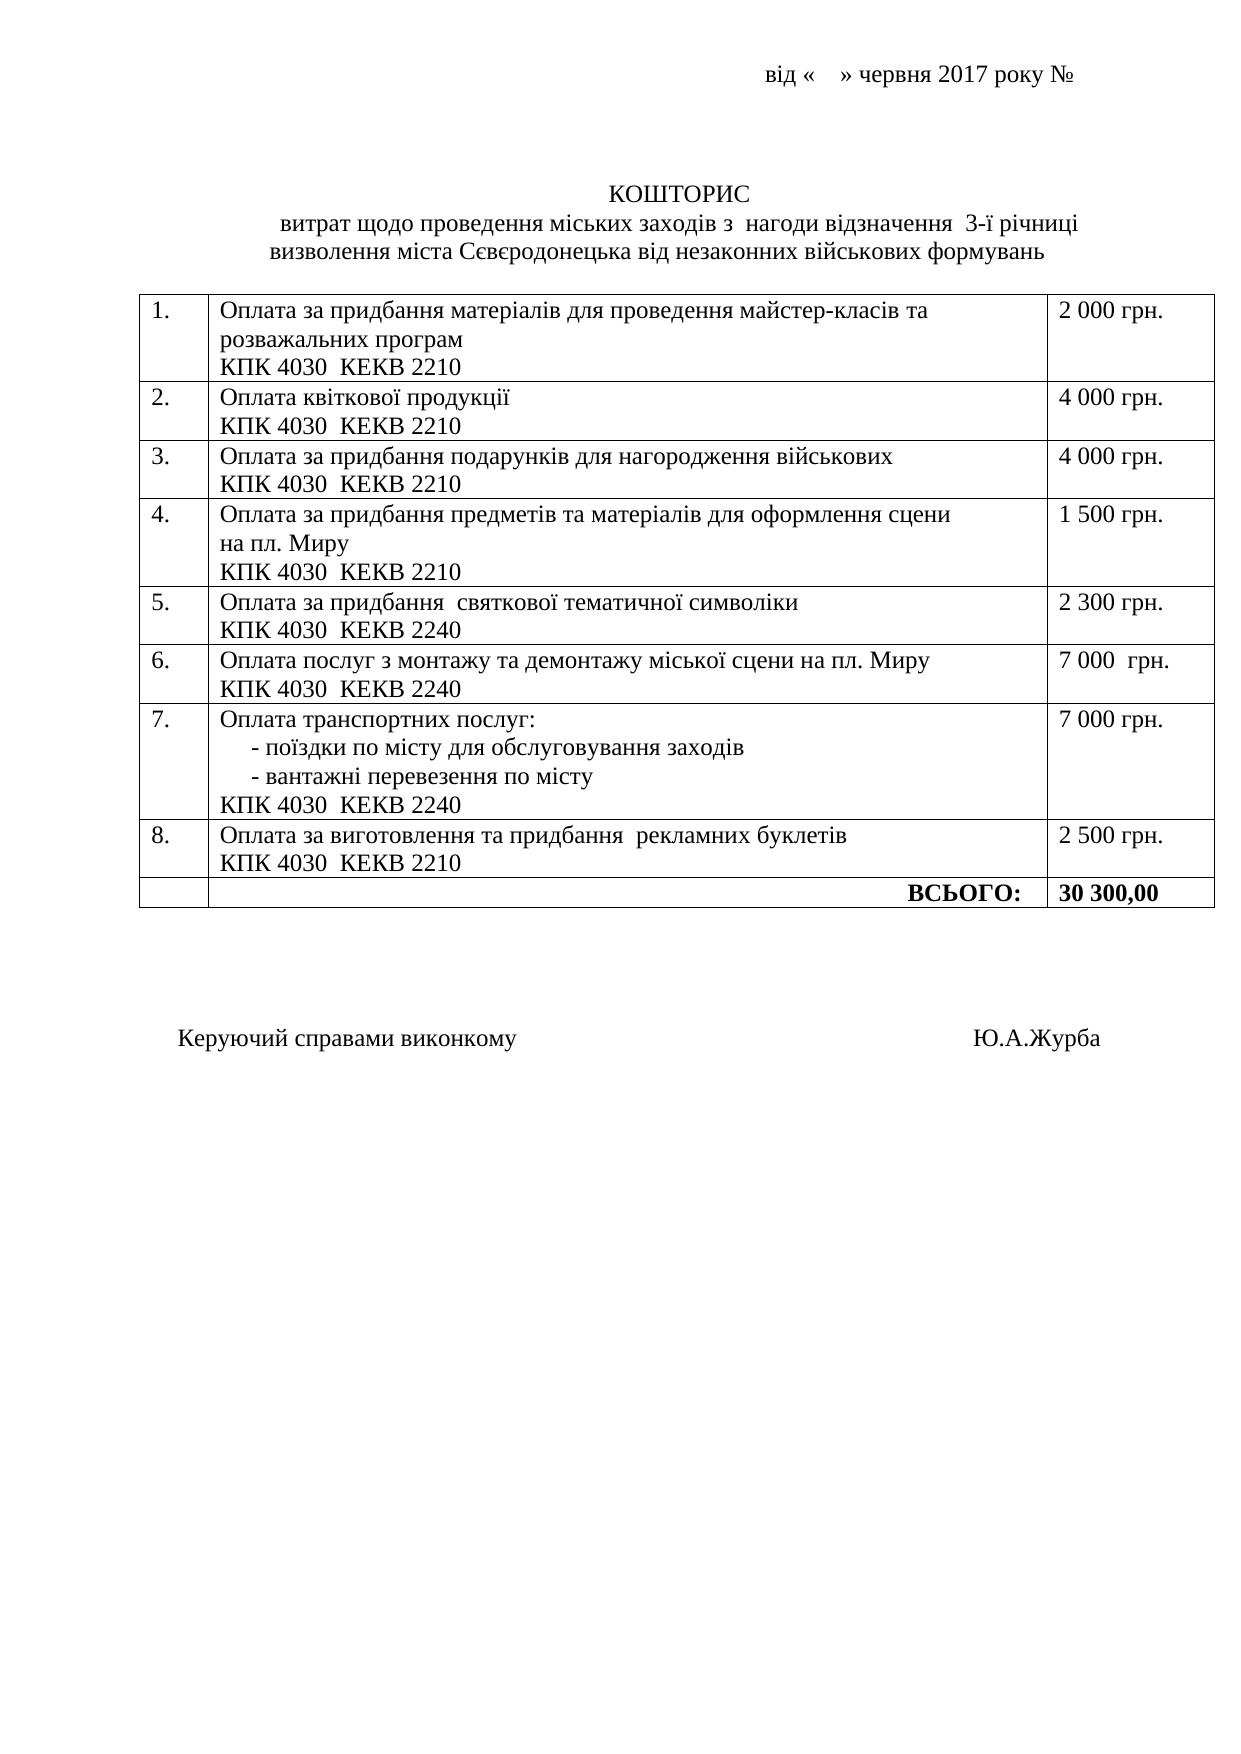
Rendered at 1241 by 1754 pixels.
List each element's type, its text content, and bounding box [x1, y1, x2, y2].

table_cell ВСЬОГО: [209, 878, 1047, 907]
table_cell 30 300,00 [1048, 878, 1214, 907]
table_header 1. [140, 295, 208, 381]
table_cell 2 500 грн. [1048, 820, 1214, 877]
table_cell Оплата за виготовлення та придбання рекламних буклетів КПК 4030 КЕКВ 2210 [209, 820, 1047, 877]
text КОШТОРИС [207, 179, 1152, 208]
table_cell Оплата за придбання святкової тематичної символіки КПК 4030 КЕКВ 2240 [209, 587, 1047, 644]
text від « » червня 2017 року № [177, 59, 1152, 88]
text витрат щодо проведення міських заходів з нагоди відзначення 3-ї річниці визволення міста Сєвєродонецька від незаконних військових формувань [177, 208, 1137, 265]
table_cell Оплата квіткової продукції КПК 4030 КЕКВ 2210 [209, 382, 1047, 440]
table_cell 4. [140, 499, 208, 586]
text Керуючий справами виконкому Ю.А.Журба [177, 1023, 1152, 1052]
table_cell Оплата за придбання предметів та матеріалів для оформлення сцени на пл. Миру КПК 4030 КЕКВ 2210 [209, 499, 1047, 586]
table_cell Оплата послуг з монтажу та демонтажу міської сцени на пл. Миру КПК 4030 КЕКВ 2240 [209, 645, 1047, 703]
table_header 2 000 грн. [1048, 295, 1214, 381]
table_cell 5. [140, 587, 208, 644]
table_header Оплата за придбання матеріалів для проведення майстер-класів та розважальних програм КПК 4030 КЕКВ 2210 [209, 295, 1047, 381]
table_cell [140, 878, 208, 907]
table_cell 3. [140, 441, 208, 498]
table_cell 7 000 грн. [1048, 704, 1214, 819]
table_cell Оплата транспортних послуг: - поїздки по місту для обслуговування заходів - вантажні перевезення по місту КПК 4030 КЕКВ 2240 [209, 704, 1047, 819]
table_cell 8. [140, 820, 208, 877]
table_cell 4 000 грн. [1048, 382, 1214, 440]
table_cell 4 000 грн. [1048, 441, 1214, 498]
table_cell 6. [140, 645, 208, 703]
table_cell Оплата за придбання подарунків для нагородження військових КПК 4030 КЕКВ 2210 [209, 441, 1047, 498]
table_cell 2 300 грн. [1048, 587, 1214, 644]
table_cell 7. [140, 704, 208, 819]
table_cell 2. [140, 382, 208, 440]
table_cell 7 000 грн. [1048, 645, 1214, 703]
table_cell 1 500 грн. [1048, 499, 1214, 586]
